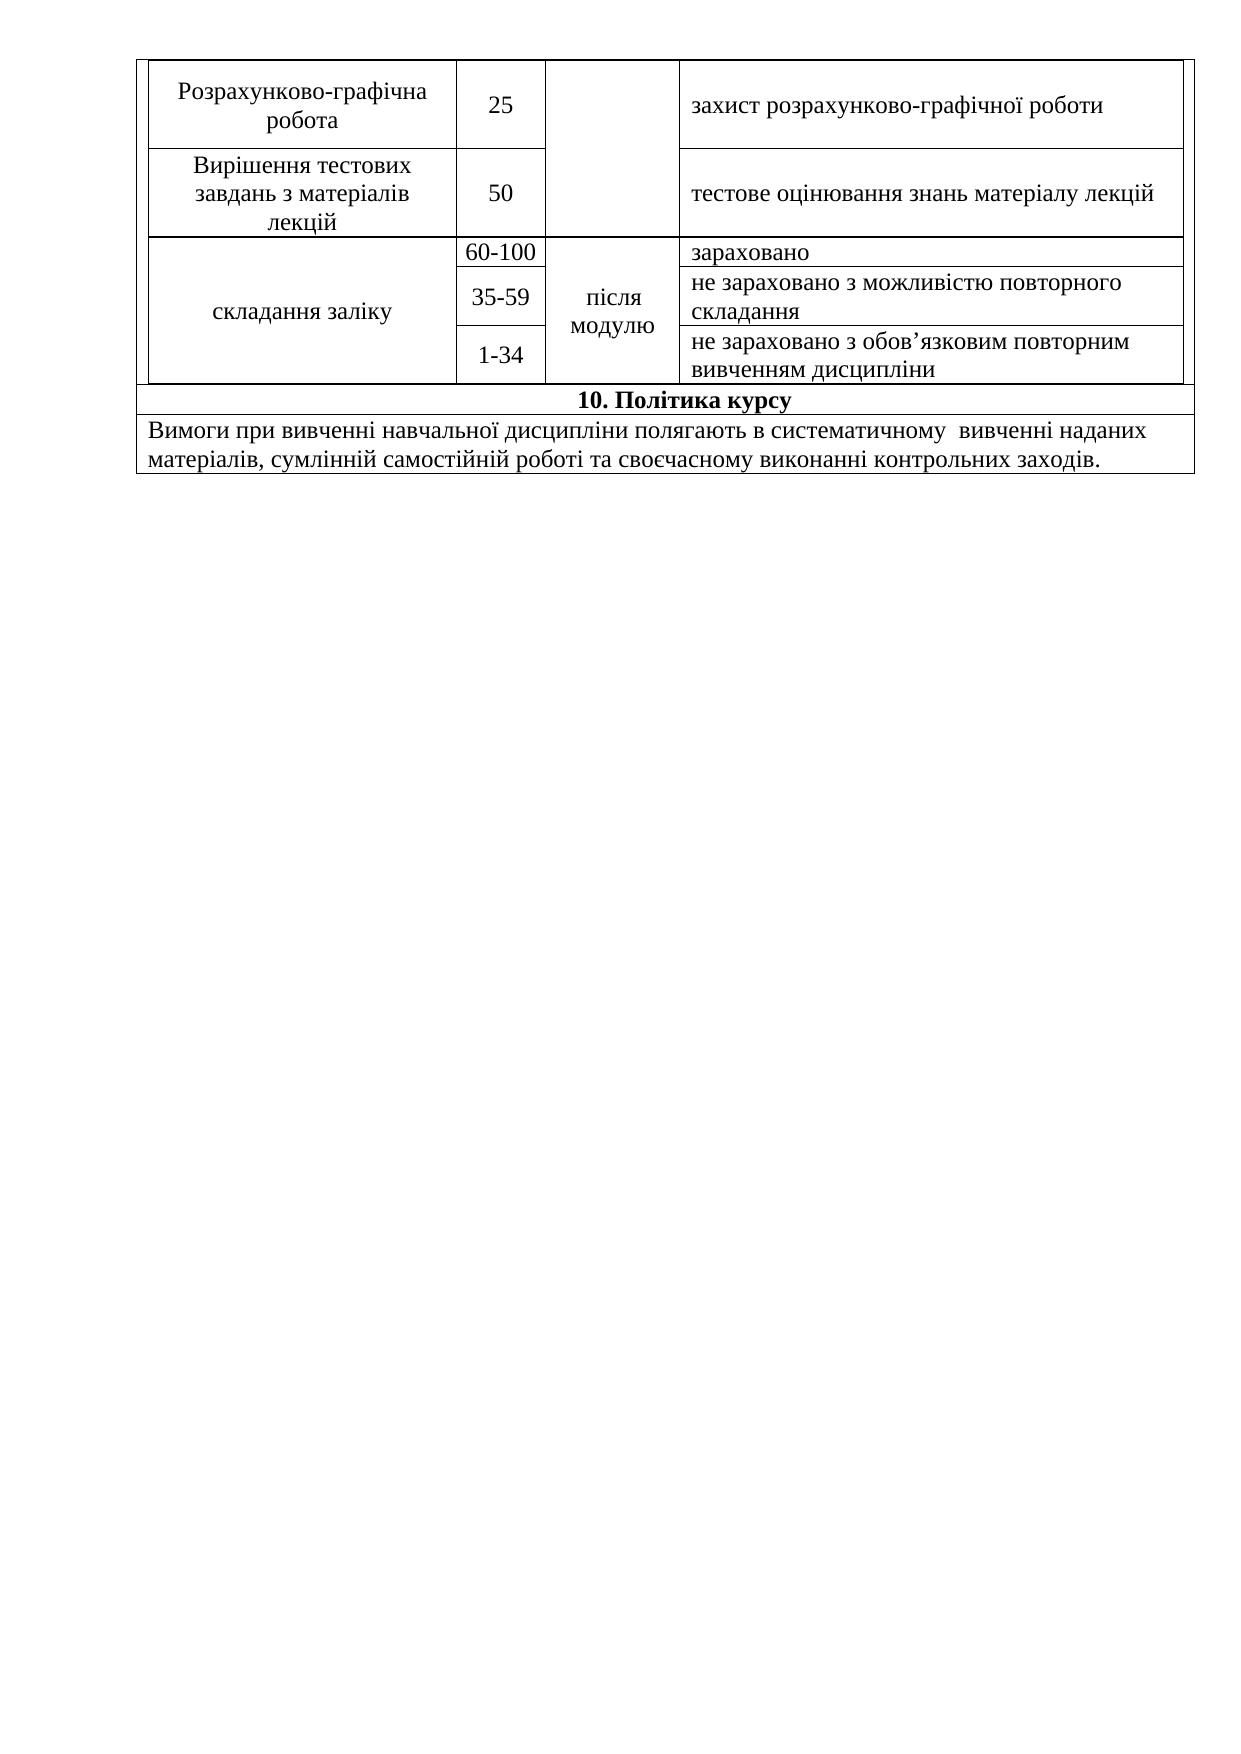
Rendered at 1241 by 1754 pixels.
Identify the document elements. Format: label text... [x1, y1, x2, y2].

table_cell [680, 149, 1183, 236]
table_cell [457, 326, 545, 383]
table_cell [546, 238, 679, 383]
table_cell [680, 61, 1183, 148]
table_cell [1173, 238, 1183, 266]
table_cell [149, 238, 456, 383]
table_cell [457, 149, 545, 236]
table_cell [1173, 326, 1183, 383]
table_cell [546, 61, 679, 236]
table_cell [1173, 267, 1183, 325]
table_cell [1184, 60, 1194, 384]
table_cell [680, 267, 691, 325]
table_cell Політика курсу [137, 385, 1194, 414]
table_cell [540, 238, 545, 266]
table_cell [137, 60, 148, 384]
table_cell [457, 238, 461, 266]
table_cell Вимоги при вивченні навчальної дисципліни полягають в систематичному вивченні наданих матеріалів, сумлінній самостійній роботі та своєчасному виконанні контрольних заходів. [137, 415, 1194, 473]
table_cell [149, 61, 456, 148]
table_cell [457, 61, 545, 148]
table_cell [149, 149, 456, 236]
table_cell [457, 267, 545, 325]
table_cell [680, 326, 691, 383]
table_cell [680, 238, 691, 266]
